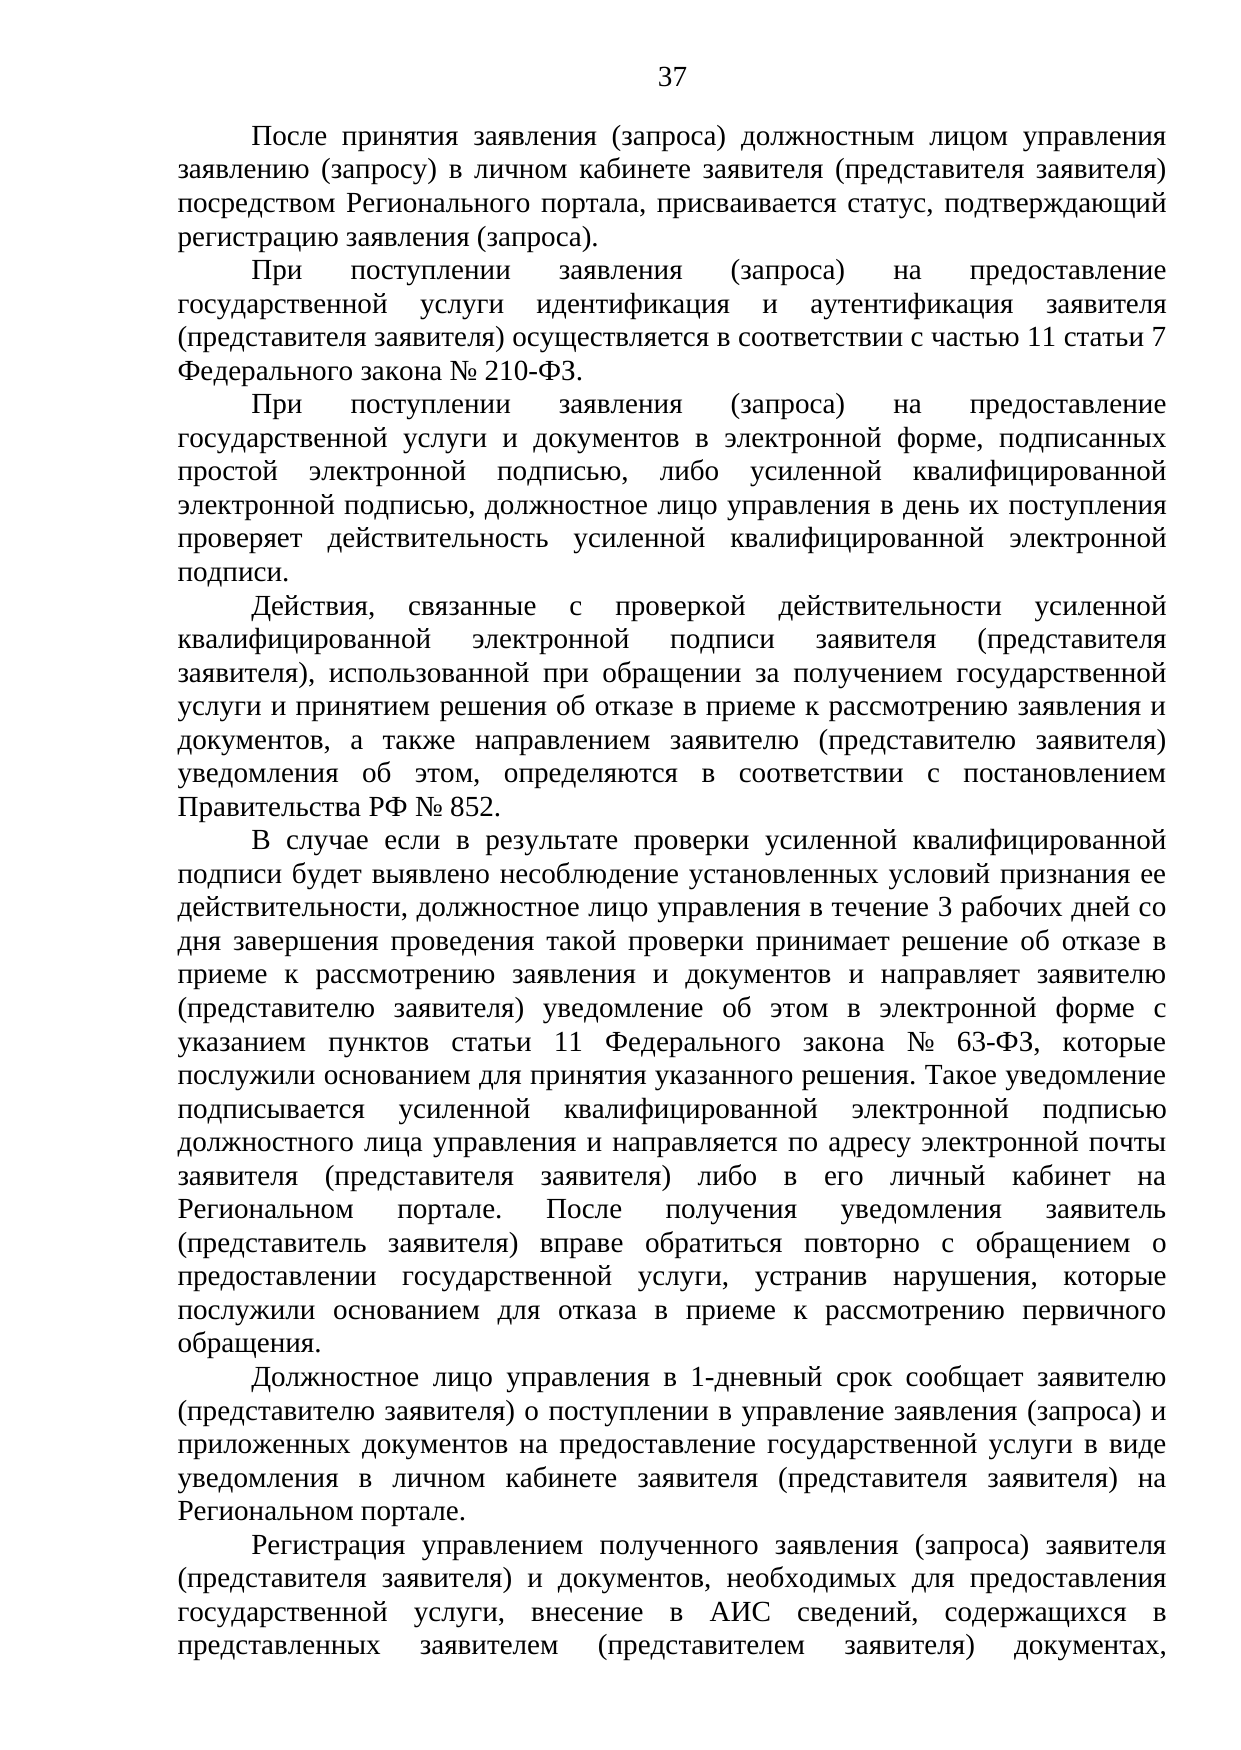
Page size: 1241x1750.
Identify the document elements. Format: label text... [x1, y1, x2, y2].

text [177, 1527, 1167, 1661]
text Действия, связанные с проверкой действительности усиленной квалифицированной электронной подписи заявителя (представителя заявителя), использованной при обращении за получением государственной услуги и принятием решения об отказе в приеме к рассмотрению заявления и документов, а также направлением заявителю (представителю заявителя) уведомления об этом, определяются в соответствии с постановлением Правительства РФ № 852. [177, 588, 1167, 822]
text Должностное лицо управления в 1-дневный срок сообщает заявителю (представителю заявителя) о поступлении в управление заявления (запроса) и приложенных документов на предоставление государственной услуги в виде уведомления в личном кабинете заявителя (представителя заявителя) на Региональном портале. [177, 1359, 1167, 1527]
text При поступлении заявления (запроса) на предоставление государственной услуги и документов в электронной форме, подписанных простой электронной подписью, либо усиленной квалифицированной электронной подписью, должностное лицо управления в день их поступления проверяет действительность усиленной квалифицированной электронной подписи. [177, 386, 1167, 588]
text После принятия заявления (запроса) должностным лицом управления заявлению (запросу) в личном кабинете заявителя (представителя заявителя) посредством Регионального портала, присваивается статус, подтверждающий регистрацию заявления (запроса). [177, 118, 1167, 252]
text В случае если в результате проверки усиленной квалифицированной подписи будет выявлено несоблюдение установленных условий признания ее действительности, должностное лицо управления в течение 3 рабочих дней со дня завершения проведения такой проверки принимает решение об отказе в приеме к рассмотрению заявления и документов и направляет заявителю (представителю заявителя) уведомление об этом в электронной форме с указанием пунктов статьи 11 Федерального закона № 63-ФЗ, которые послужили основанием для принятия указанного решения. Такое уведомление подписывается усиленной квалифицированной электронной подписью должностного лица управления и направляется по адресу электронной почты заявителя (представителя заявителя) либо в его личный кабинет на Региональном портале. После получения уведомления заявитель (представитель заявителя) вправе обратиться повторно с обращением о предоставлении государственной услуги, устранив нарушения, которые послужили основанием для отказа в приеме к рассмотрению первичного обращения. [177, 822, 1167, 1359]
text При поступлении заявления (запроса) на предоставление государственной услуги идентификация и аутентификация заявителя (представителя заявителя) осуществляется в соответствии с частью 11 статьи 7 Федерального закона № 210-ФЗ. [177, 252, 1167, 386]
